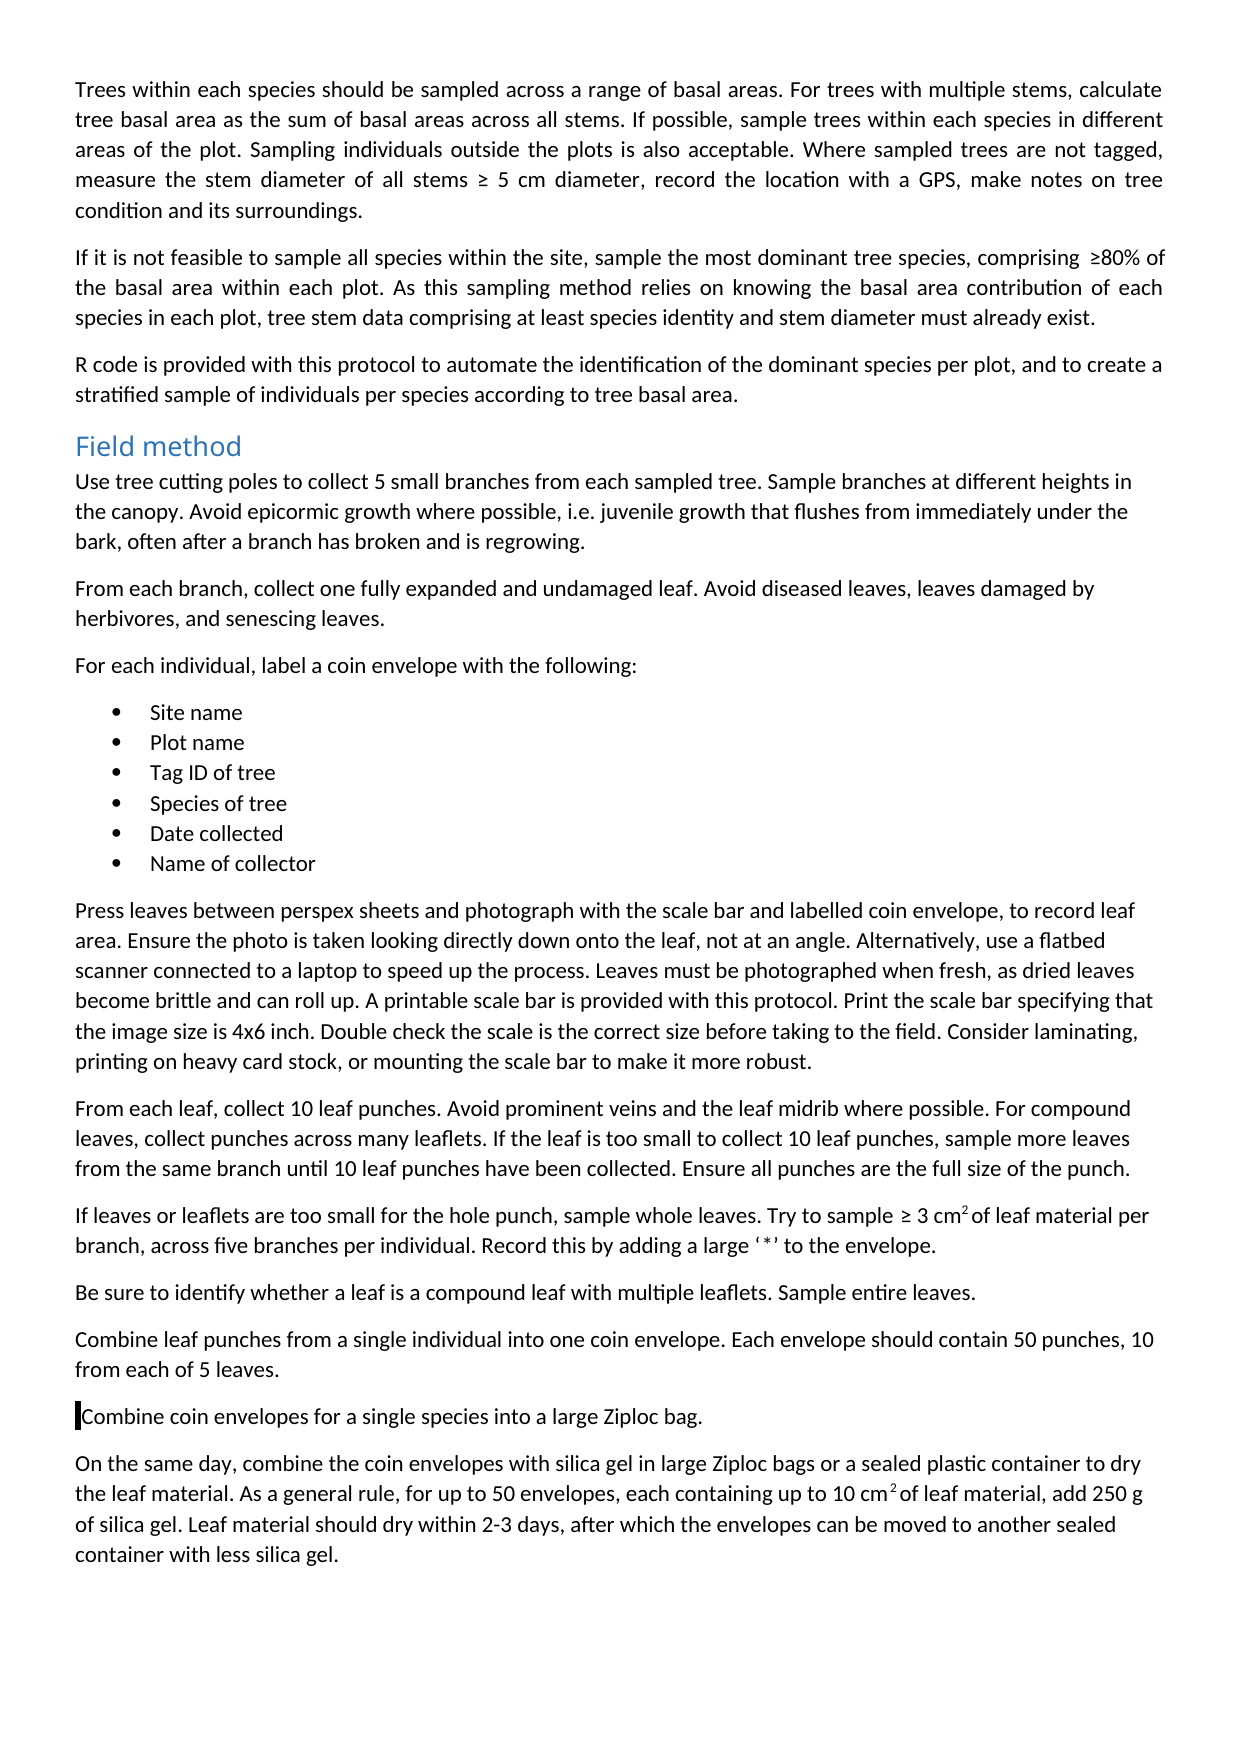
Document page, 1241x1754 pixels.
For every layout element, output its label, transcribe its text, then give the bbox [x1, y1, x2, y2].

list Species of tree [112, 789, 1165, 817]
text If it is not feasible to sample all species within the site, sample the most dominant tree species, comprising ≥80% of the basal area within each plot. As this sampling method relies on knowing the basal area contribution of each species in each plot, tree stem data comprising at least species identity and stem diameter must already exist. [75, 243, 1165, 331]
subtitle Field method [75, 427, 1165, 464]
text From each branch, collect one fully expanded and undamaged leaf. Avoid diseased leaves, leaves damaged by herbivores, and senescing leaves. [75, 574, 1165, 632]
text Press leaves between perspex sheets and photograph with the scale bar and labelled coin envelope, to record leaf area. Ensure the photo is taken looking directly down onto the leaf, not at an angle. Alternatively, use a flatbed scanner connected to a laptop to speed up the process. Leaves must be photographed when fresh, as dried leaves become brittle and can roll up. A printable scale bar is provided with this protocol. Print the scale bar specifying that the image size is 4x6 inch. Double check the scale is the correct size before taking to the field. Consider laminating, printing on heavy card stock, or mounting the scale bar to make it more robust. [75, 896, 1165, 1075]
text Combine leaf punches from a single individual into one coin envelope. Each envelope should contain 50 punches, 10 from each of 5 leaves. [75, 1325, 1165, 1383]
list Site name [112, 698, 1165, 726]
text Trees within each species should be sampled across a range of basal areas. For trees with multiple stems, calculate tree basal area as the sum of basal areas across all stems. If possible, sample trees within each species in different areas of the plot. Sampling individuals outside the plots is also acceptable. Where sampled trees are not tagged, measure the stem diameter of all stems ≥ 5 cm diameter, record the location with a GPS, make notes on tree condition and its surroundings. [75, 75, 1165, 224]
text On the same day, combine the coin envelopes with silica gel in large Ziploc bags or a sealed plastic container to dry the leaf material. As a general rule, for up to 50 envelopes, each containing up to 10 cm2 of leaf material, add 250 g of silica gel. Leaf material should dry within 2-3 days, after which the envelopes can be moved to another sealed container with less silica gel. [75, 1449, 1165, 1568]
list Date collected [112, 819, 1165, 847]
text Use tree cutting poles to collect 5 small branches from each sampled tree. Sample branches at different heights in the canopy. Avoid epicormic growth where possible, i.e. juvenile growth that flushes from immediately under the bark, often after a branch has broken and is regrowing. [75, 467, 1165, 555]
text Be sure to identify whether a leaf is a compound leaf with multiple leaflets. Sample entire leaves. [75, 1278, 1165, 1306]
list Tag ID of tree [112, 758, 1165, 787]
list Plot name [112, 728, 1165, 756]
text If leaves or leaflets are too small for the hole punch, sample whole leaves. Try to sample ≥ 3 cm2 of leaf material per branch, across five branches per individual. Record this by adding a large ‘*’ to the envelope. [75, 1201, 1165, 1259]
text R code is provided with this protocol to automate the identification of the dominant species per plot, and to create a stratified sample of individuals per species according to tree basal area. [75, 350, 1165, 408]
text For each individual, label a coin envelope with the following: [75, 651, 1165, 679]
list Name of collector [112, 849, 1165, 877]
text Combine coin envelopes for a single species into a large Ziploc bag. [81, 1402, 1165, 1430]
text From each leaf, collect 10 leaf punches. Avoid prominent veins and the leaf midrib where possible. For compound leaves, collect punches across many leaflets. If the leaf is too small to collect 10 leaf punches, sample more leaves from the same branch until 10 leaf punches have been collected. Ensure all punches are the full size of the punch. [75, 1094, 1165, 1182]
